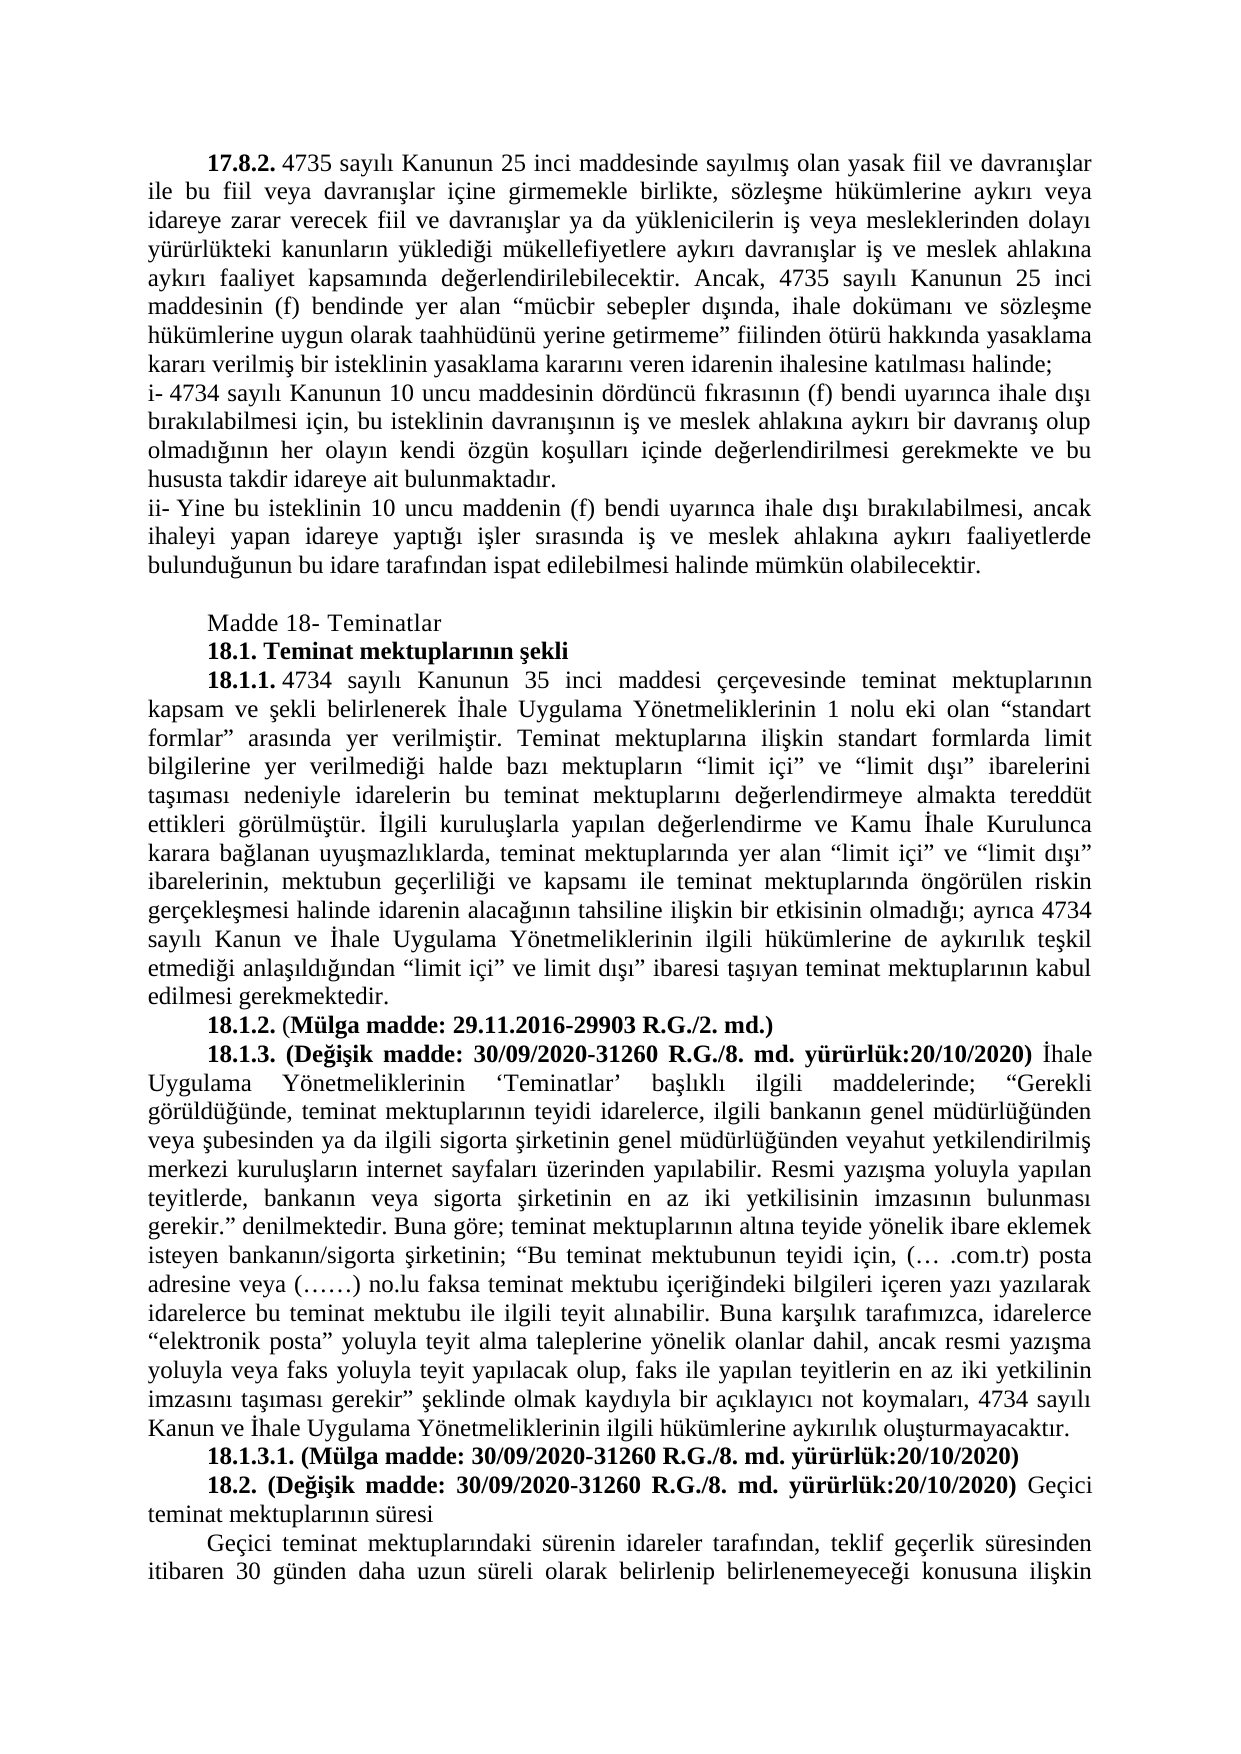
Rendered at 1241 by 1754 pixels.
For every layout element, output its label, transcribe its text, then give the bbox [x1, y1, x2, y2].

text ii- Yine bu isteklinin 10 uncu maddenin (f) bendi uyarınca ihale dışı bırakılabilmesi, ancak ihaleyi yapan idareye yaptığı işler sırasında iş ve meslek ahlakına aykırı faaliyetlerde bulunduğunun bu idare tarafından ispat edilebilmesi halinde mümkün olabilecektir. [148, 493, 1092, 579]
text i- 4734 sayılı Kanunun 10 uncu maddesinin dördüncü fıkrasının (f) bendi uyarınca ihale dışı bırakılabilmesi için, bu isteklinin davranışının iş ve meslek ahlakına aykırı bir davranış olup olmadığının her olayın kendi özgün koşulları içinde değerlendirilmesi gerekmekte ve bu hususta takdir idareye ait bulunmaktadır. [148, 378, 1092, 493]
text 18.1. Teminat mektuplarının şekli [148, 636, 1092, 665]
text 18.1.1. 4734 sayılı Kanunun 35 inci maddesi çerçevesinde teminat mektuplarının kapsam ve şekli belirlenerek İhale Uygulama Yönetmeliklerinin 1 nolu eki olan “standart formlar” arasında yer verilmiştir. Teminat mektuplarına ilişkin standart formlarda limit bilgilerine yer verilmediği halde bazı mektupların “limit içi” ve “limit dışı” ibarelerini taşıması nedeniyle idarelerin bu teminat mektuplarını değerlendirmeye almakta tereddüt ettikleri görülmüştür. İlgili kuruluşlarla yapılan değerlendirme ve Kamu İhale Kurulunca karara bağlanan uyuşmazlıklarda, teminat mektuplarında yer alan “limit içi” ve “limit dışı” ibarelerinin, mektubun geçerliliği ve kapsamı ile teminat mektuplarında öngörülen riskin gerçekleşmesi halinde idarenin alacağının tahsiline ilişkin bir etkisinin olmadığı; ayrıca 4734 sayılı Kanun ve İhale Uygulama Yönetmeliklerinin ilgili hükümlerine de aykırılık teşkil etmediği anlaşıldığından “limit içi” ve limit dışı” ibaresi taşıyan teminat mektuplarının kabul edilmesi gerekmektedir. [148, 665, 1092, 1010]
text 18.1.3.1. (Mülga madde: 30/09/2020-31260 R.G./8. md. yürürlük:20/10/2020) [148, 1441, 1092, 1470]
subtitle Madde 18- Teminatlar [148, 608, 1092, 636]
text 18.1.2. (Mülga madde: 29.11.2016-29903 R.G./2. md.) [148, 1010, 1092, 1039]
text 17.8.2. 4735 sayılı Kanunun 25 inci maddesinde sayılmış olan yasak fiil ve davranışlar ile bu fiil veya davranışlar içine girmemekle birlikte, sözleşme hükümlerine aykırı veya idareye zarar verecek fiil ve davranışlar ya da yüklenicilerin iş veya mesleklerinden dolayı yürürlükteki kanunların yüklediği mükellefiyetlere aykırı davranışlar iş ve meslek ahlakına aykırı faaliyet kapsamında değerlendirilebilecektir. Ancak, 4735 sayılı Kanunun 25 inci maddesinin (f) bendinde yer alan “mücbir sebepler dışında, ihale dokümanı ve sözleşme hükümlerine uygun olarak taahhüdünü yerine getirmeme” fiilinden ötürü hakkında yasaklama kararı verilmiş bir isteklinin yasaklama kararını veren idarenin ihalesine katılması halinde; [148, 148, 1092, 378]
list 18.1.3. (Değişik madde: 30/09/2020-31260 R.G./8. md. yürürlük:20/10/2020) İhale Uygulama Yönetmeliklerinin ‘Teminatlar’ başlıklı ilgili maddelerinde; “Gerekli görüldüğünde, teminat mektuplarının teyidi idarelerce, ilgili bankanın genel müdürlüğünden veya şubesinden ya da ilgili sigorta şirketinin genel müdürlüğünden veyahut yetkilendirilmiş merkezi kuruluşların internet sayfaları üzerinden yapılabilir. Resmi yazışma yoluyla yapılan teyitlerde, bankanın veya sigorta şirketinin en az iki yetkilisinin imzasının bulunması gerekir.” denilmektedir. Buna göre; teminat mektuplarının altına teyide yönelik ibare eklemek isteyen bankanın/sigorta şirketinin; “Bu teminat mektubunun teyidi için, (… .com.tr) posta adresine veya (……) no.lu faksa teminat mektubu içeriğindeki bilgileri içeren yazı yazılarak idarelerce bu teminat mektubu ile ilgili teyit alınabilir. Buna karşılık tarafımızca, idarelerce “elektronik posta” yoluyla teyit alma taleplerine yönelik olanlar dahil, ancak resmi yazışma yoluyla veya faks yoluyla teyit yapılacak olup, faks ile yapılan teyitlerin en az iki yetkilinin imzasını taşıması gerekir” şeklinde olmak kaydıyla bir açıklayıcı not koymaları, 4734 sayılı Kanun ve İhale Uygulama Yönetmeliklerinin ilgili hükümlerine aykırılık oluşturmayacaktır. [148, 1039, 1092, 1441]
text 18.2. (Değişik madde: 30/09/2020-31260 R.G./8. md. yürürlük:20/10/2020) Geçici teminat mektuplarının süresi [148, 1470, 1092, 1528]
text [148, 1528, 1092, 1585]
